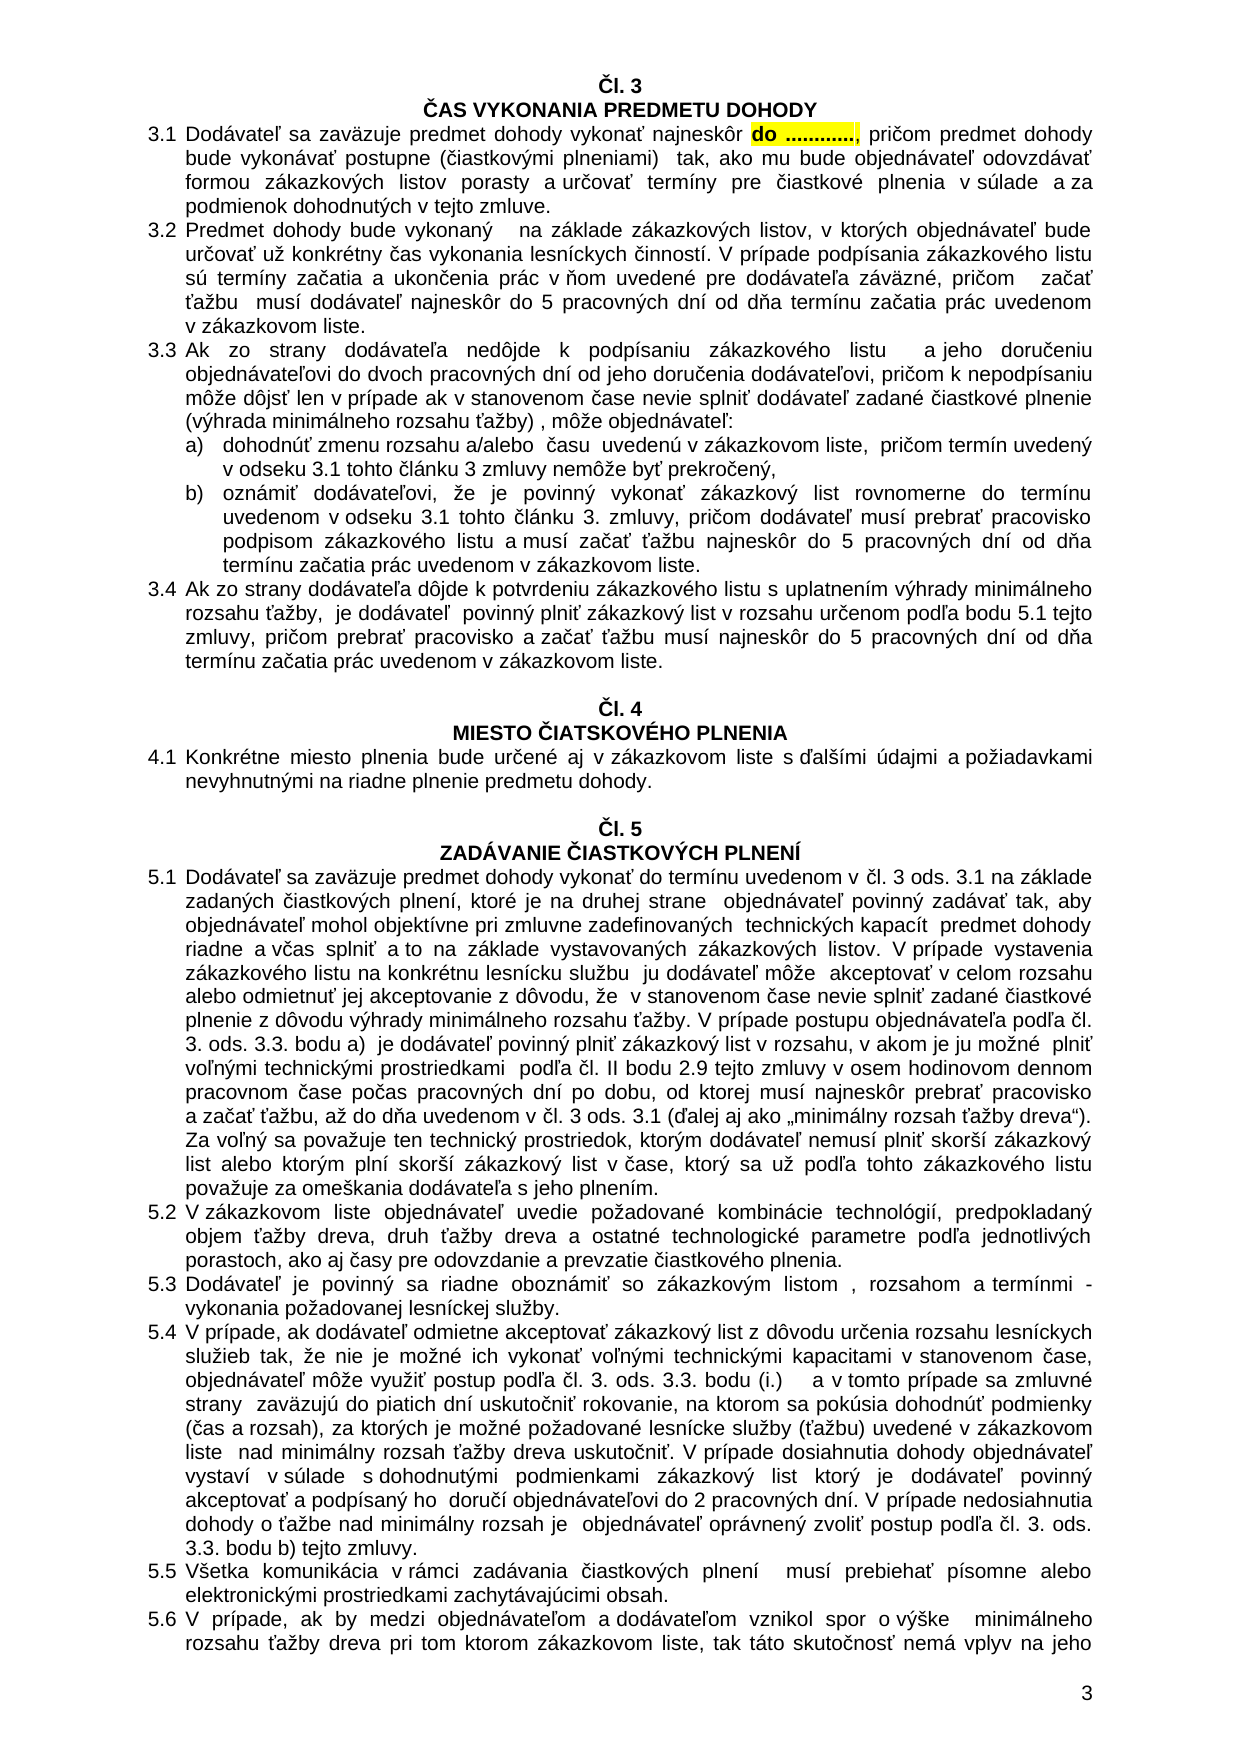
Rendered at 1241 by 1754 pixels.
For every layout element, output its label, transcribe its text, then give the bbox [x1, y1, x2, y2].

list Dodávateľ sa zaväzuje predmet dohody vykonať najneskôr do ............, pričom predmet dohody bude vykonávať postupne (čiastkovými plneniami) tak, ako mu bude objednávateľ odovzdávať formou zákazkových listov porasty a určovať termíny pre čiastkové plnenia v súlade a za podmienok dohodnutých v tejto zmluve. [148, 122, 1093, 218]
list Konkrétne miesto plnenia bude určené aj v zákazkovom liste s ďalšími údajmi a požiadavkami nevyhnutnými na riadne plnenie predmetu dohody. [148, 745, 1093, 793]
list V prípade, ak dodávateľ odmietne akceptovať zákazkový list z dôvodu určenia rozsahu lesníckych služieb tak, že nie je možné ich vykonať voľnými technickými kapacitami v stanovenom čase, objednávateľ môže využiť postup podľa čl. 3. ods. 3.3. bodu (i.) a v tomto prípade sa zmluvné strany zaväzujú do piatich dní uskutočniť rokovanie, na ktorom sa pokúsia dohodnúť podmienky (čas a rozsah), za ktorých je možné požadované lesnícke služby (ťažbu) uvedené v zákazkovom liste nad minimálny rozsah ťažby dreva uskutočniť. V prípade dosiahnutia dohody objednávateľ vystaví v súlade s dohodnutými podmienkami zákazkový list ktorý je dodávateľ povinný akceptovať a podpísaný ho doručí objednávateľovi do 2 pracovných dní. V prípade nedosiahnutia dohody o ťažbe nad minimálny rozsah je objednávateľ oprávnený zvoliť postup podľa čl. 3. ods. 3.3. bodu b) tejto zmluvy. [148, 1320, 1093, 1559]
list V zákazkovom liste objednávateľ uvedie požadované kombinácie technológií, predpokladaný objem ťažby dreva, druh ťažby dreva a ostatné technologické parametre podľa jednotlivých porastoch, ako aj časy pre odovzdanie a prevzatie čiastkového plnenia. [148, 1200, 1093, 1272]
subtitle Čl. 3 [148, 74, 1093, 98]
list oznámiť dodávateľovi, že je povinný vykonať zákazkový list rovnomerne do termínu uvedenom v odseku 3.1 tohto článku 3. zmluvy, pričom dodávateľ musí prebrať pracovisko podpisom zákazkového listu a musí začať ťažbu najneskôr do 5 pracovných dní od dňa termínu začatia prác uvedenom v zákazkovom liste. [185, 481, 1093, 577]
list Dodávateľ sa zaväzuje predmet dohody vykonať do termínu uvedenom v čl. 3 ods. 3.1 na základe zadaných čiastkových plnení, ktoré je na druhej strane objednávateľ povinný zadávať tak, aby objednávateľ mohol objektívne pri zmluvne zadefinovaných technických kapacít predmet dohody riadne a včas splniť a to na základe vystavovaných zákazkových listov. V prípade vystavenia zákazkového listu na konkrétnu lesnícku službu ju dodávateľ môže akceptovať v celom rozsahu alebo odmietnuť jej akceptovanie z dôvodu, že v stanovenom čase nevie splniť zadané čiastkové plnenie z dôvodu výhrady minimálneho rozsahu ťažby. V prípade postupu objednávateľa podľa čl. 3. ods. 3.3. bodu a) je dodávateľ povinný plniť zákazkový list v rozsahu, v akom je ju možné plniť voľnými technickými prostriedkami podľa čl. II bodu 2.9 tejto zmluvy v osem hodinovom dennom pracovnom čase počas pracovných dní po dobu, od ktorej musí najneskôr prebrať pracovisko a začať ťažbu, až do dňa uvedenom v čl. 3 ods. 3.1 (ďalej aj ako „minimálny rozsah ťažby dreva“). Za voľný sa považuje ten technický prostriedok, ktorým dodávateľ nemusí plniť skorší zákazkový list alebo ktorým plní skorší zákazkový list v čase, ktorý sa už podľa tohto zákazkového listu považuje za omeškania dodávateľa s jeho plnením. [148, 864, 1093, 1200]
text MIESTO ČIATSKOVÉHO PLNENIA [148, 721, 1093, 745]
list Predmet dohody bude vykonaný na základe zákazkových listov, v ktorých objednávateľ bude určovať už konkrétny čas vykonania lesníckych činností. V prípade podpísania zákazkového listu sú termíny začatia a ukončenia prác v ňom uvedené pre dodávateľa záväzné, pričom začať ťažbu musí dodávateľ najneskôr do 5 pracovných dní od dňa termínu začatia prác uvedenom v zákazkovom liste. [148, 218, 1093, 337]
list Ak zo strany dodávateľa dôjde k potvrdeniu zákazkového listu s uplatnením výhrady minimálneho rozsahu ťažby, je dodávateľ povinný plniť zákazkový list v rozsahu určenom podľa bodu 5.1 tejto zmluvy, pričom prebrať pracovisko a začať ťažbu musí najneskôr do 5 pracovných dní od dňa termínu začatia prác uvedenom v zákazkovom liste. [148, 577, 1093, 673]
list dohodnúť zmenu rozsahu a/alebo času uvedenú v zákazkovom liste, pričom termín uvedený v odseku 3.1 tohto článku 3 zmluvy nemôže byť prekročený, [185, 433, 1093, 481]
text ČAS VYKONANIA PREDMETU DOHODY [148, 98, 1093, 122]
list Ak zo strany dodávateľa nedôjde k podpísaniu zákazkového listu a jeho doručeniu objednávateľovi do dvoch pracovných dní od jeho doručenia dodávateľovi, pričom k nepodpísaniu môže dôjsť len v prípade ak v stanovenom čase nevie splniť dodávateľ zadané čiastkové plnenie (výhrada minimálneho rozsahu ťažby) , môže objednávateľ: [148, 337, 1093, 433]
text Čl. 4 [148, 697, 1093, 721]
list Dodávateľ je povinný sa riadne oboznámiť so zákazkovým listom , rozsahom a termínmi - vykonania požadovanej lesníckej služby. [148, 1272, 1093, 1320]
list Všetka komunikácia v rámci zadávania čiastkových plnení musí prebiehať písomne alebo elektronickými prostriedkami zachytávajúcimi obsah. [148, 1559, 1093, 1607]
text Čl. 5 [148, 817, 1093, 841]
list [148, 1607, 1093, 1655]
text ZADÁVANIE ČIASTKOVÝCH PLNENÍ [148, 841, 1093, 864]
